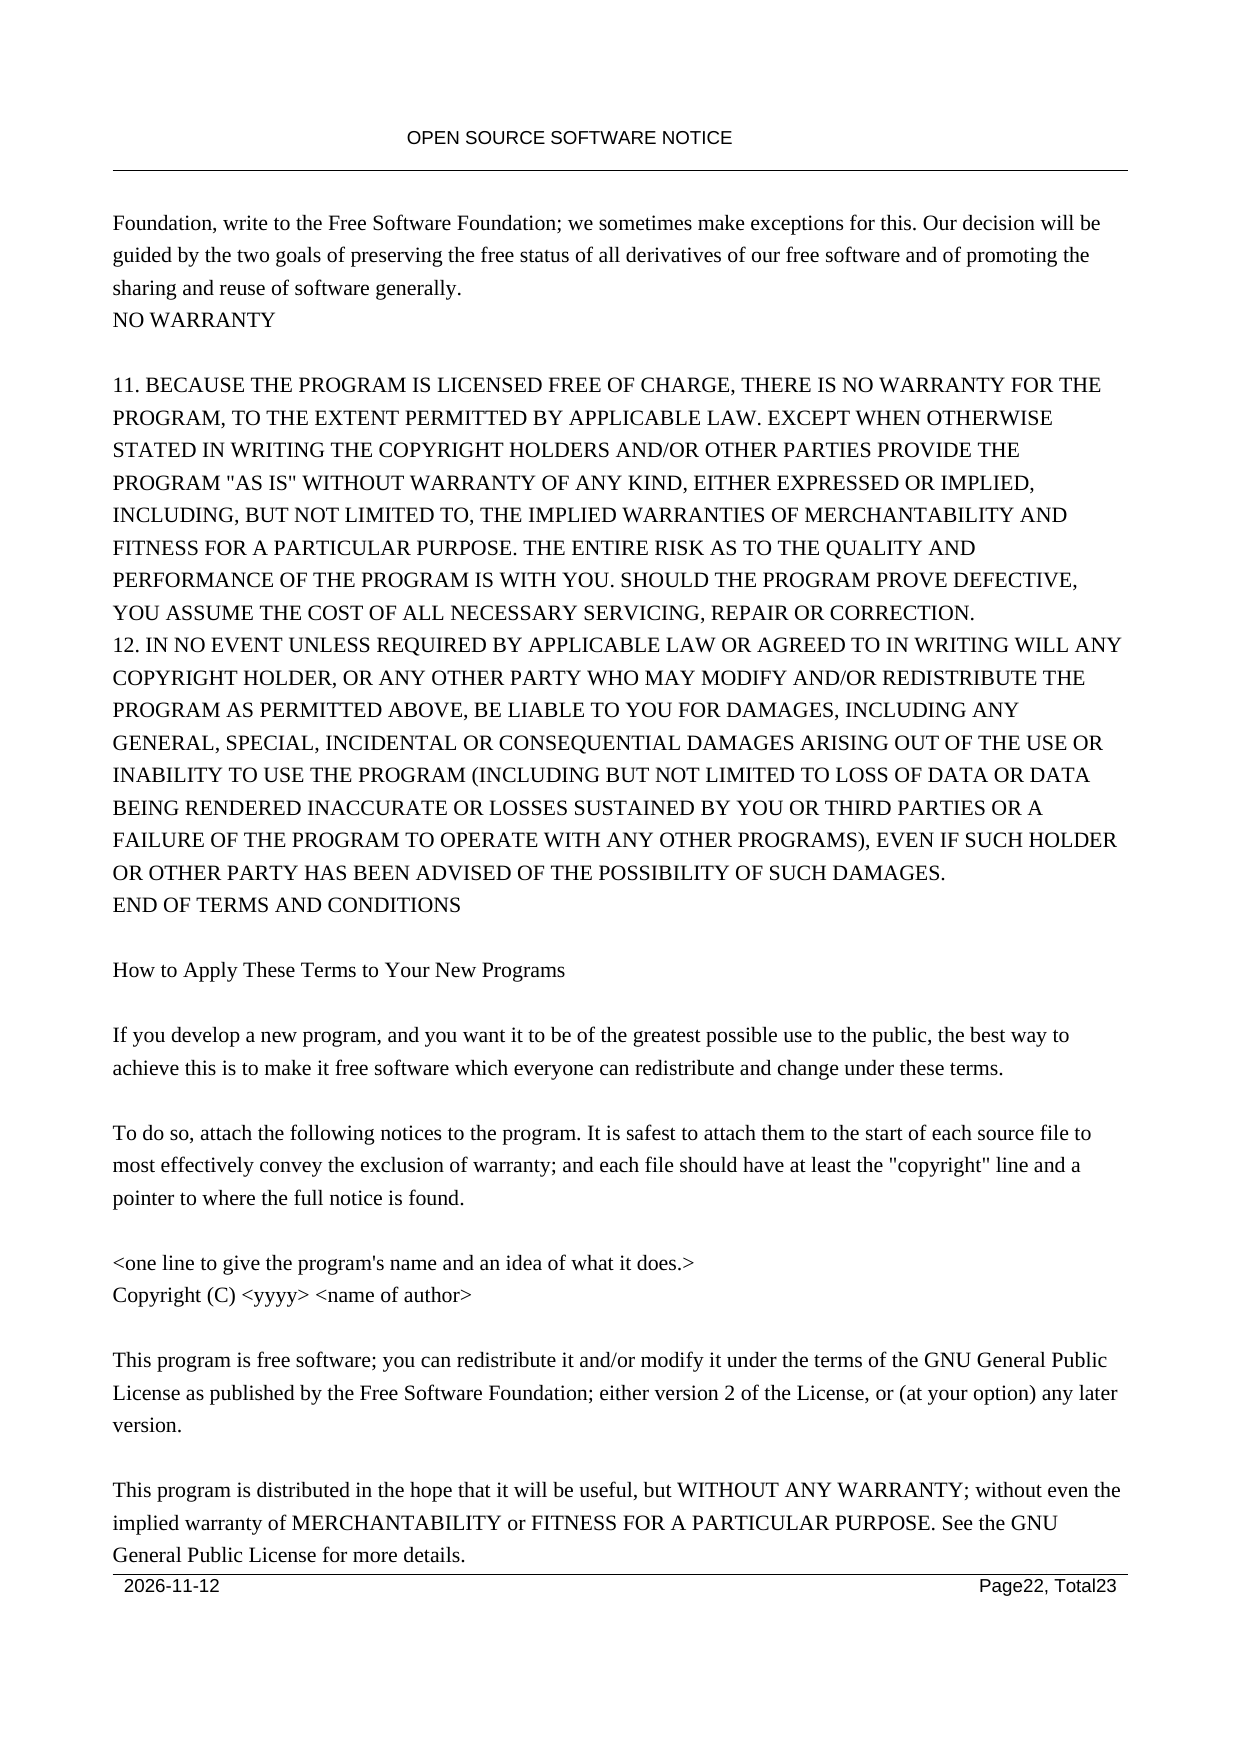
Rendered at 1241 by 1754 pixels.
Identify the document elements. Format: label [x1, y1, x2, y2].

text [112, 206, 1128, 1571]
